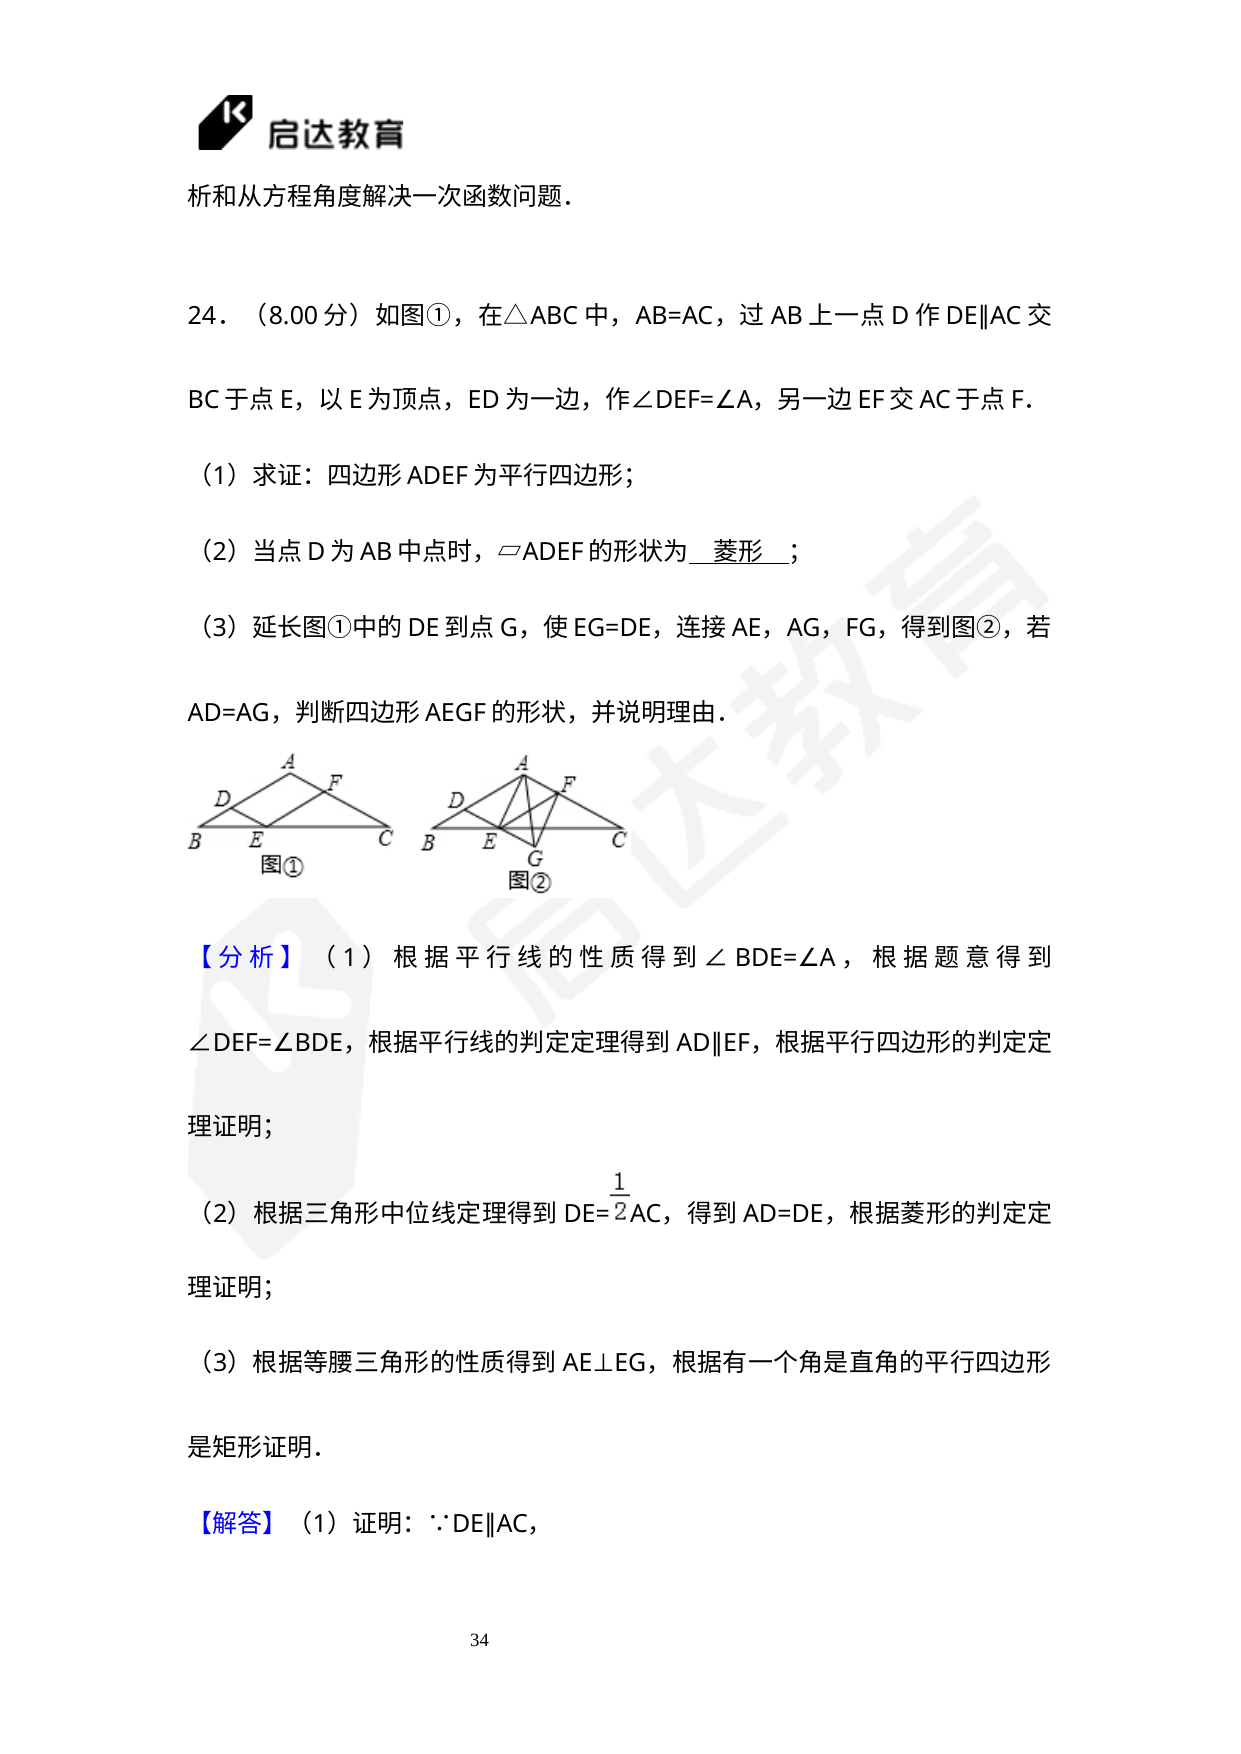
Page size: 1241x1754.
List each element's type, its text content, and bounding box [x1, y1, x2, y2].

picture [609, 1168, 630, 1223]
picture [198, 95, 404, 150]
text （2）根据三角形中位线定理得到DE=AC，得到AD=DE，根据菱形的判定定理证明； [187, 1168, 1053, 1318]
text 【点评】本题是一次函数实际应用问题，考查了对一次函数图象代表意义的分析和从方程角度解决一次函数问题． [187, 162, 1053, 227]
text （2）当点D为AB中点时，▱ADEF的形状为 菱形 ； [187, 517, 1053, 582]
text 【解答】（1）证明：∵DE∥AC， [187, 1489, 1053, 1554]
picture [187, 753, 632, 898]
text （3）延长图①中的DE到点G，使EG=DE，连接AE，AG，FG，得到图②，若AD=AG，判断四边形AEGF的形状，并说明理由． [187, 593, 1053, 743]
text （3）根据等腰三角形的性质得到AE⊥EG，根据有一个角是直角的平行四边形是矩形证明． [187, 1328, 1053, 1478]
text 【分析】（1）根据平行线的性质得到∠BDE=∠A，根据题意得到∠DEF=∠BDE，根据平行线的判定定理得到AD∥EF，根据平行四边形的判定定理证明； [187, 923, 1053, 1157]
text （1）求证：四边形ADEF为平行四边形； [187, 441, 1053, 506]
text 24．（8.00分）如图①，在△ABC中，AB=AC，过AB上一点D作DE∥AC交BC于点E，以E为顶点，ED为一边，作∠DEF=∠A，另一边EF交AC于点F． [187, 281, 1053, 431]
